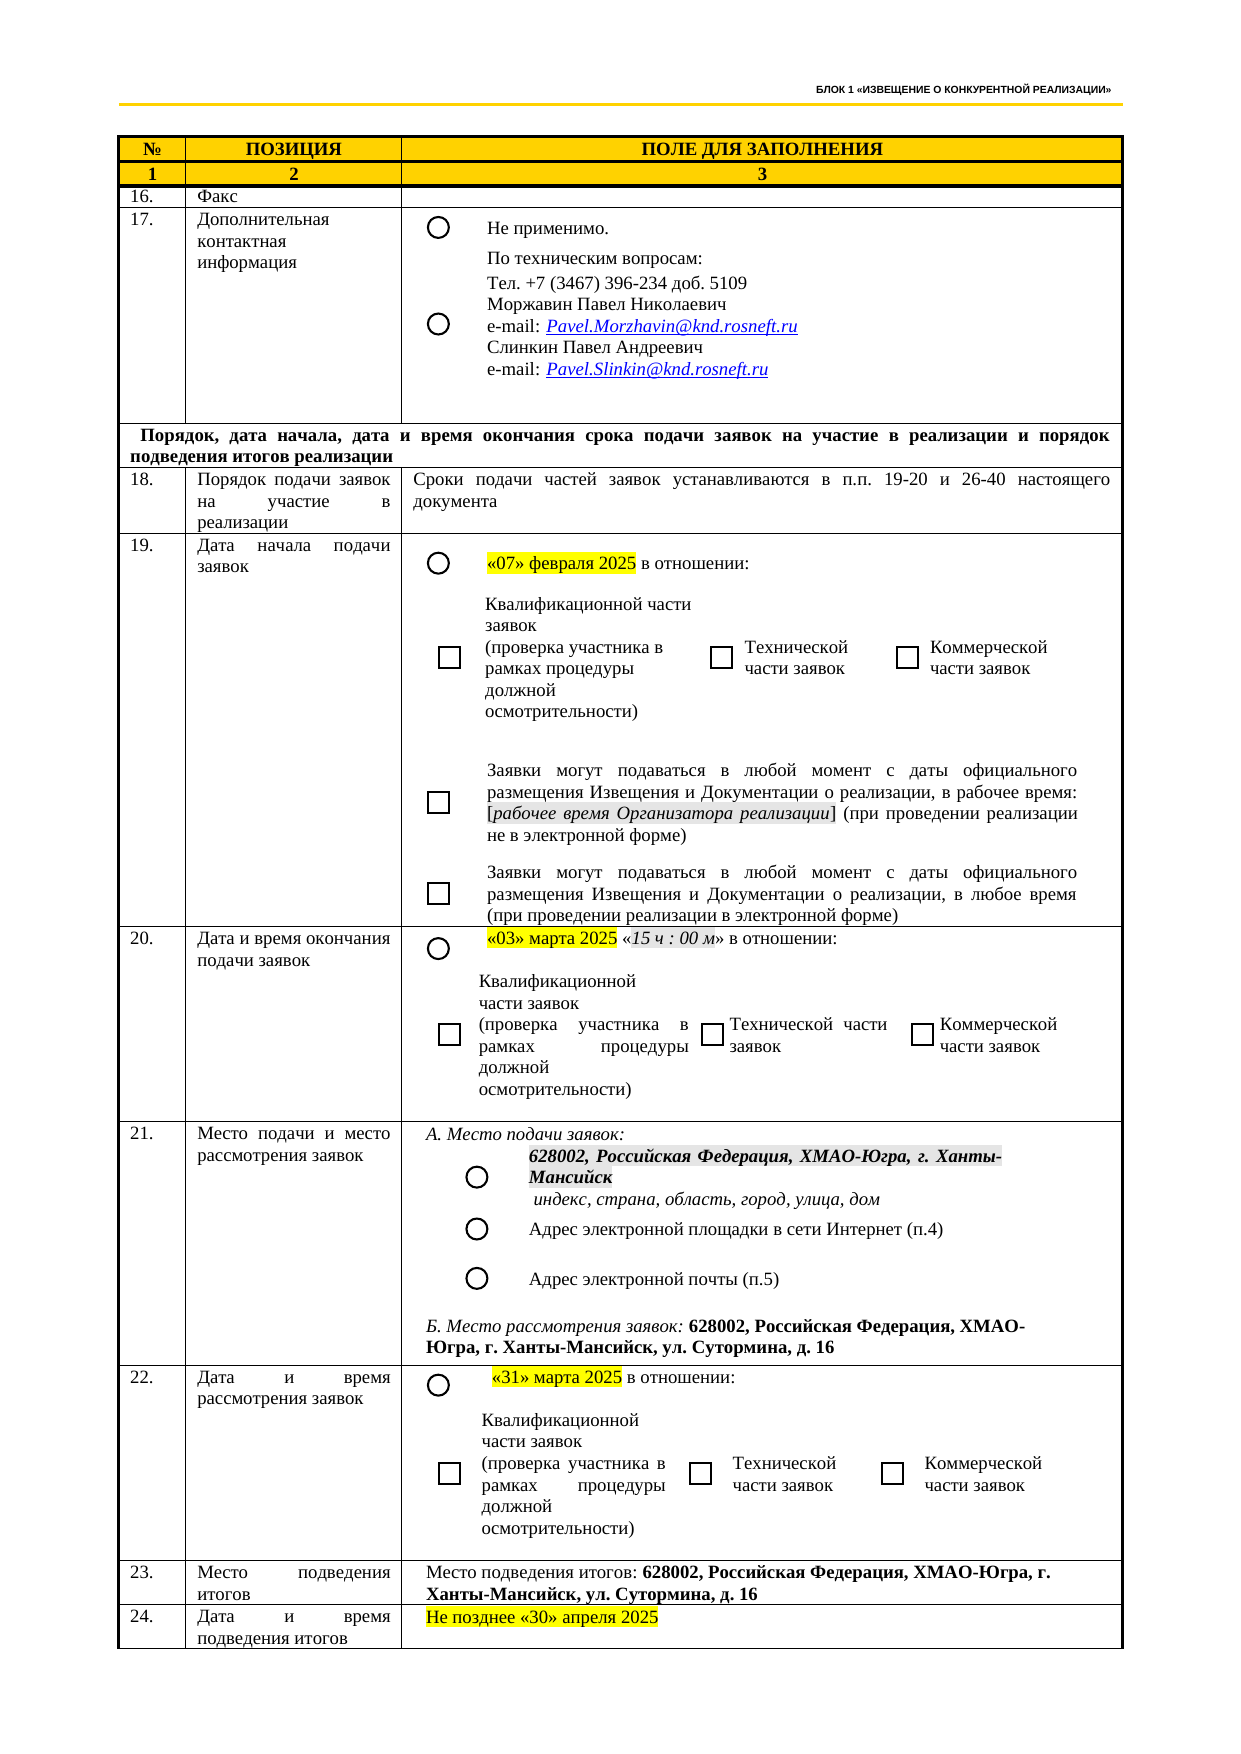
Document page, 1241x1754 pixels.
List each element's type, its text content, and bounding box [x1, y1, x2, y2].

table_cell Дата и время окончания подачи заявок [186, 927, 401, 1121]
table_cell [402, 927, 1121, 1121]
table_cell [402, 1366, 1121, 1560]
table_cell [120, 1605, 185, 1648]
table_cell [402, 534, 1121, 926]
table_cell Факс [186, 188, 401, 207]
table_cell Сроки подачи частей заявок устанавливаются в п.п. 19-20 и 26-40 настоящего документа [402, 468, 1121, 533]
table_cell 1 [120, 163, 185, 184]
table_cell Дата и время подведения итогов [186, 1605, 401, 1648]
table_cell Дата начала подачи заявок [186, 534, 401, 926]
table_cell [120, 1561, 185, 1604]
table_cell [120, 208, 185, 423]
table_cell [120, 468, 185, 533]
table_cell [120, 927, 185, 1121]
table_cell [402, 208, 1121, 423]
table_header ПОЗИЦИЯ [186, 138, 401, 160]
table_cell [120, 1366, 185, 1560]
table_cell Дополнительная контактная информация [186, 208, 401, 423]
table_cell [402, 1605, 1121, 1648]
table_header № [120, 138, 185, 160]
table_cell Место подведения итогов [186, 1561, 401, 1604]
table_cell [402, 188, 1121, 207]
table_cell [120, 1122, 185, 1365]
table_cell Порядок, дата начала, дата и время окончания срока подачи заявок на участие в реализации и порядок подведения итогов реализации [120, 424, 1121, 467]
table_cell [402, 1561, 1121, 1604]
table_cell Место подачи и место рассмотрения заявок [186, 1122, 401, 1365]
table_cell [120, 188, 185, 207]
table_cell 2 [186, 163, 401, 184]
table_cell Порядок подачи заявок на участие в реализации [186, 468, 401, 533]
table_cell 3 [402, 163, 1121, 184]
table_header ПОЛЕ ДЛЯ ЗАПОЛНЕНИЯ [402, 138, 1121, 160]
table_cell Дата и время рассмотрения заявок [186, 1366, 401, 1560]
table_cell [120, 534, 185, 926]
table_cell [402, 1122, 1121, 1365]
